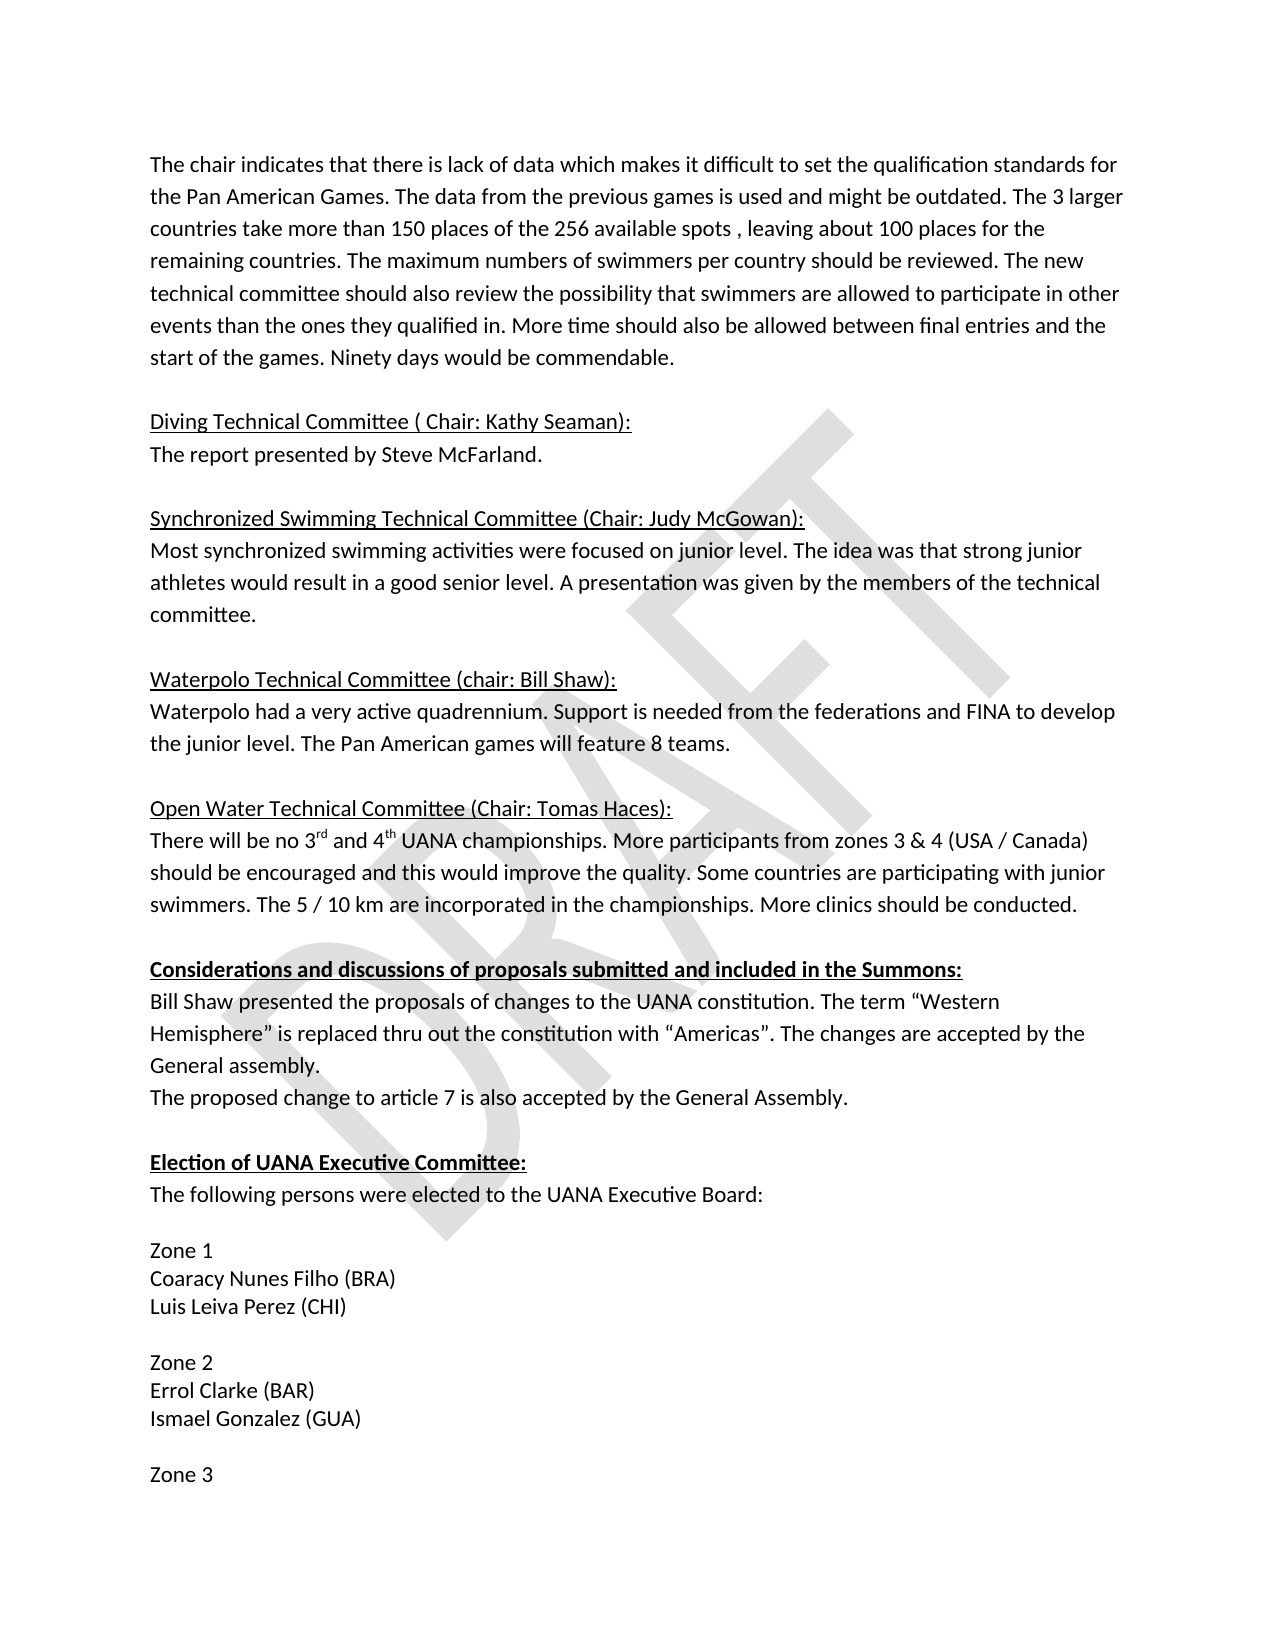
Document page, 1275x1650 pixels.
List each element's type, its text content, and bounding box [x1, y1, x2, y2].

text The report presented by Steve McFarland. [150, 440, 1125, 468]
text The following persons were elected to the UANA Executive Board: [150, 1180, 1125, 1208]
text There will be no 3rd and 4th UANA championships. More participants from zones 3 & 4 (USA / Canada) should be encouraged and this would improve the quality. Some countries are participating with junior swimmers. The 5 / 10 km are incorporated in the championships. More clinics should be conducted. [150, 826, 1125, 918]
text Bill Shaw presented the proposals of changes to the UANA constitution. The term “Western Hemisphere” is replaced thru out the constitution with “Americas”. The changes are accepted by the General assembly. [150, 987, 1125, 1079]
text Waterpolo had a very active quadrennium. Support is needed from the federations and FINA to develop the junior level. The Pan American games will feature 8 teams. [150, 697, 1125, 757]
text The proposed change to article 7 is also accepted by the General Assembly. [150, 1083, 1125, 1111]
text Election of UANA Executive Committee: [150, 1148, 1125, 1176]
text The chair indicates that there is lack of data which makes it difficult to set the qualification standards for the Pan American Games. The data from the previous games is used and might be outdated. The 3 larger countries take more than 150 places of the 256 available spots , leaving about 100 places for the remaining countries. The maximum numbers of swimmers per country should be reviewed. The new technical committee should also review the possibility that swimmers are allowed to participate in other events than the ones they qualified in. More time should also be allowed between final entries and the start of the games. Ninety days would be commendable. [150, 150, 1125, 371]
text Coaracy Nunes Filho (BRA) Luis Leiva Perez (CHI) [150, 1264, 1125, 1320]
text Zone 2 [150, 1348, 1125, 1376]
text Considerations and discussions of proposals submitted and included in the Summons: [150, 955, 1125, 983]
text Diving Technical Committee ( Chair: Kathy Seaman): [150, 407, 1125, 436]
text Zone 1 [150, 1236, 1125, 1264]
text Open Water Technical Committee (Chair: Tomas Haces): [150, 794, 1125, 822]
text Errol Clarke (BAR) Ismael Gonzalez (GUA) [150, 1376, 1125, 1432]
text Most synchronized swimming activities were focused on junior level. The idea was that strong junior athletes would result in a good senior level. A presentation was given by the members of the technical committee. [150, 536, 1125, 629]
text Synchronized Swimming Technical Committee (Chair: Judy McGowan): [150, 504, 1125, 532]
text Zone 3 [150, 1460, 1125, 1488]
text Waterpolo Technical Committee (chair: Bill Shaw): [150, 665, 1125, 693]
